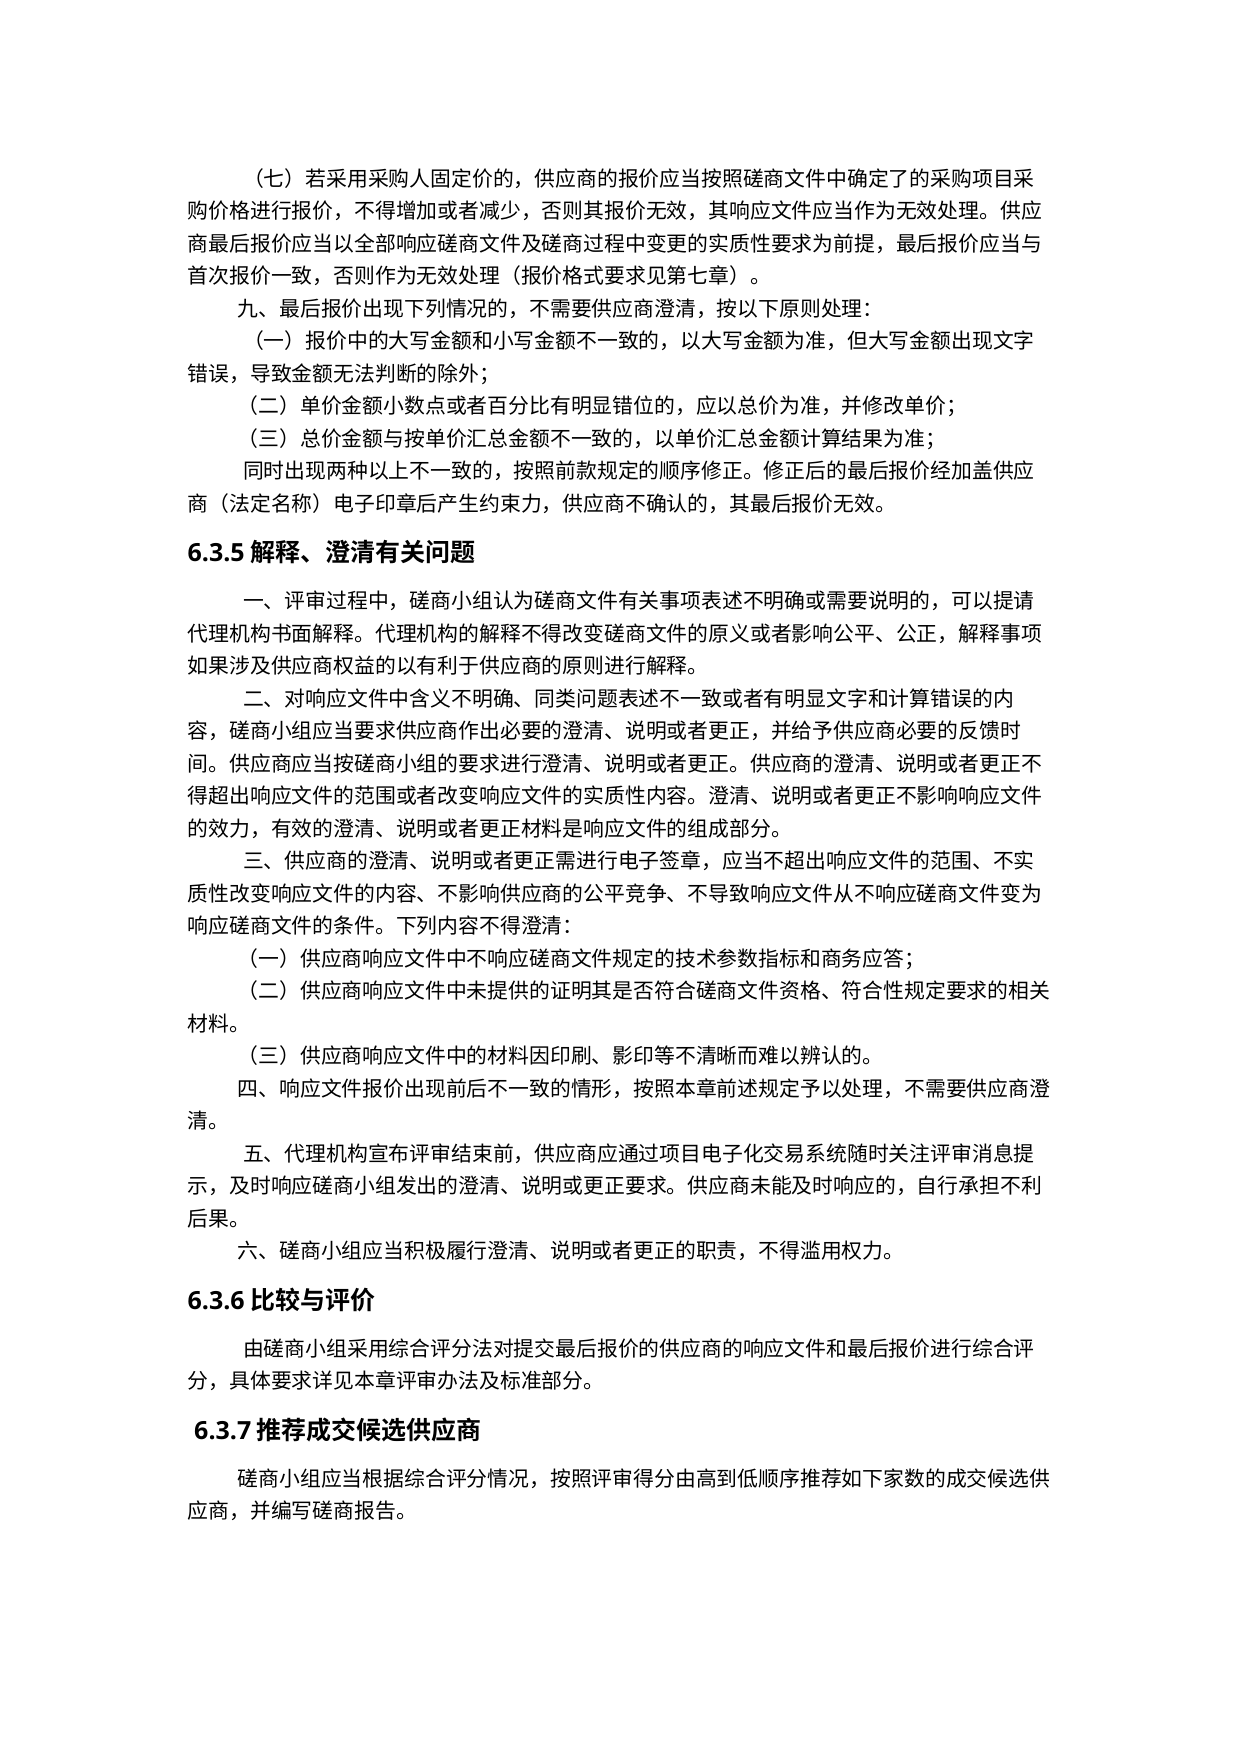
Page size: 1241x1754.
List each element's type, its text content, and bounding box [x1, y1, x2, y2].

text （二）供应商响应文件中未提供的证明其是否符合磋商文件资格、符合性规定要求的相关材料。 [187, 974, 1053, 1039]
text 三、供应商的澄清、说明或者更正需进行电子签章，应当不超出响应文件的范围、不实质性改变响应文件的内容、不影响供应商的公平竞争、不导致响应文件从不响应磋商文件变为响应磋商文件的条件。下列内容不得澄清： [187, 844, 1053, 942]
text 六、磋商小组应当积极履行澄清、说明或者更正的职责，不得滥用权力。 [187, 1234, 1053, 1267]
text 6.3.5解释、澄清有关问题 [187, 519, 1053, 584]
text 6.3.6比较与评价 [187, 1267, 1053, 1332]
text （七）若采用采购人固定价的，供应商的报价应当按照磋商文件中确定了的采购项目采购价格进行报价，不得增加或者减少，否则其报价无效，其响应文件应当作为无效处理。供应商最后报价应当以全部响应磋商文件及磋商过程中变更的实质性要求为前提，最后报价应当与首次报价一致，否则作为无效处理（报价格式要求见第七章）。 [187, 162, 1053, 292]
text 一、评审过程中，磋商小组认为磋商文件有关事项表述不明确或需要说明的，可以提请代理机构书面解释。代理机构的解释不得改变磋商文件的原义或者影响公平、公正，解释事项如果涉及供应商权益的以有利于供应商的原则进行解释。 [187, 584, 1053, 682]
text 磋商小组应当根据综合评分情况，按照评审得分由高到低顺序推荐如下家数的成交候选供应商，并编写磋商报告。 [187, 1462, 1053, 1527]
text （二）单价金额小数点或者百分比有明显错位的，应以总价为准，并修改单价； [187, 389, 1053, 422]
text 五、代理机构宣布评审结束前，供应商应通过项目电子化交易系统随时关注评审消息提示，及时响应磋商小组发出的澄清、说明或更正要求。供应商未能及时响应的，自行承担不利后果。 [187, 1137, 1053, 1234]
text 九、最后报价出现下列情况的，不需要供应商澄清，按以下原则处理： [187, 292, 1053, 324]
text 二、对响应文件中含义不明确、同类问题表述不一致或者有明显文字和计算错误的内容，磋商小组应当要求供应商作出必要的澄清、说明或者更正，并给予供应商必要的反馈时间。供应商应当按磋商小组的要求进行澄清、说明或者更正。供应商的澄清、说明或者更正不得超出响应文件的范围或者改变响应文件的实质性内容。澄清、说明或者更正不影响响应文件的效力，有效的澄清、说明或者更正材料是响应文件的组成部分。 [187, 682, 1053, 844]
text 同时出现两种以上不一致的，按照前款规定的顺序修正。修正后的最后报价经加盖供应商（法定名称）电子印章后产生约束力，供应商不确认的，其最后报价无效。 [187, 454, 1053, 519]
text （一）报价中的大写金额和小写金额不一致的，以大写金额为准，但大写金额出现文字错误，导致金额无法判断的除外； [187, 324, 1053, 389]
text 由磋商小组采用综合评分法对提交最后报价的供应商的响应文件和最后报价进行综合评分，具体要求详见本章评审办法及标准部分。 [187, 1332, 1053, 1397]
text （三）供应商响应文件中的材料因印刷、影印等不清晰而难以辨认的。 [187, 1039, 1053, 1072]
text （一）供应商响应文件中不响应磋商文件规定的技术参数指标和商务应答； [187, 942, 1053, 974]
text 四、响应文件报价出现前后不一致的情形，按照本章前述规定予以处理，不需要供应商澄清。 [187, 1072, 1053, 1137]
text 6.3.7推荐成交候选供应商 [187, 1397, 1053, 1462]
text （三）总价金额与按单价汇总金额不一致的，以单价汇总金额计算结果为准； [187, 422, 1053, 454]
